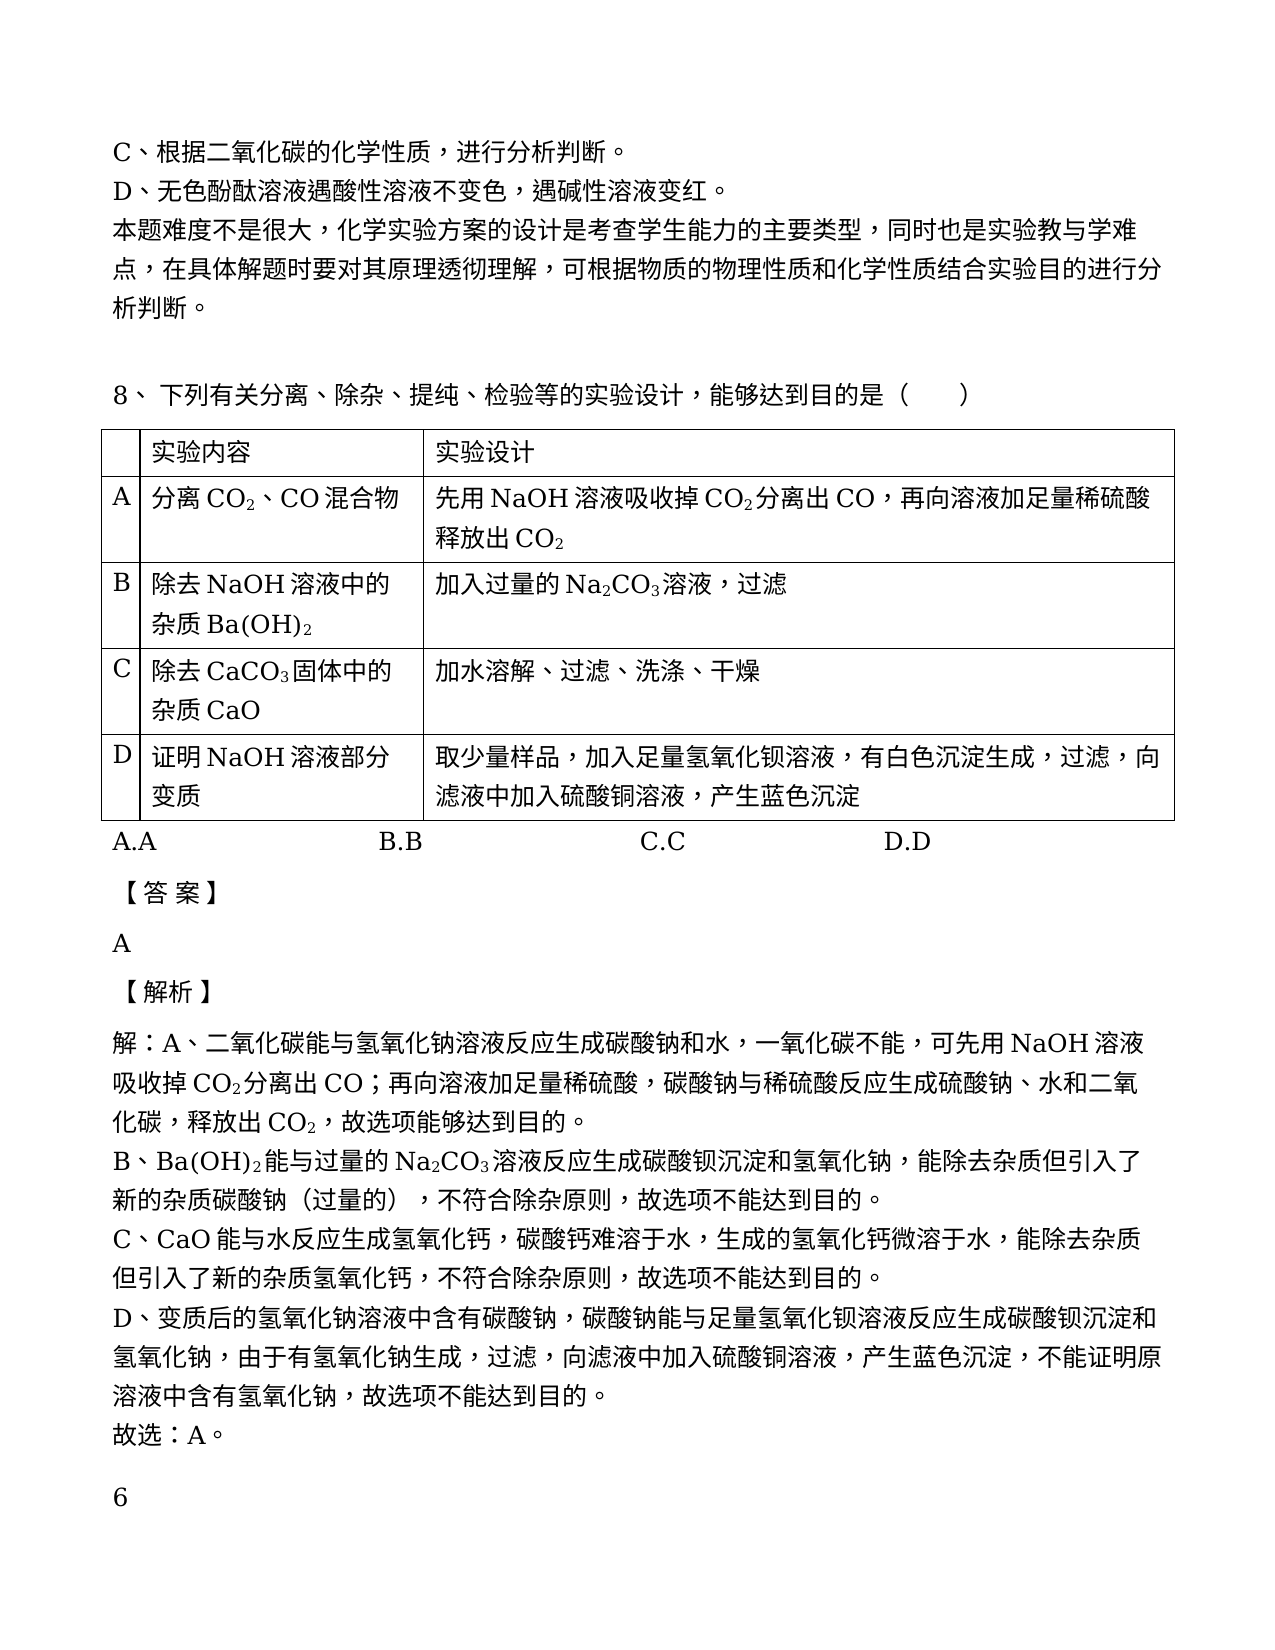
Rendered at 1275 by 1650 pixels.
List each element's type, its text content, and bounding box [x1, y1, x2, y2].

table_header [102, 430, 139, 476]
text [112, 134, 1163, 325]
table_header 实验设计 [424, 430, 1174, 476]
table_cell 先用NaOH溶液吸收掉CO2分离出CO，再向溶液加足量稀硫酸释放出CO2 [424, 477, 1174, 562]
text A [112, 927, 1163, 957]
table_cell B [102, 563, 139, 648]
text 【 答 案 】 [112, 876, 1163, 910]
table_cell 分离CO2、CO混合物 [141, 477, 423, 562]
text 【 解析 】 [112, 974, 1163, 1008]
table_header B.B [378, 821, 639, 863]
table_cell 取少量样品，加入足量氢氧化钡溶液，有白色沉淀生成，过滤，向滤液中加入硫酸铜溶液，产生蓝色沉淀 [424, 735, 1174, 820]
table_cell 加水溶解、过滤、洗涤、干燥 [424, 649, 1174, 734]
table_cell 证明NaOH溶液部分变质 [141, 735, 423, 820]
table_cell C [102, 649, 139, 734]
table_header D.D [883, 821, 1163, 863]
table_header A.A [112, 821, 378, 863]
table_cell 加入过量的Na2CO3溶液，过滤 [424, 563, 1174, 648]
text 8、 下列有关分离、除杂、提纯、检验等的实验设计，能够达到目的是（ ） [112, 343, 1163, 412]
table_cell A [102, 477, 139, 562]
table_cell D [102, 735, 139, 820]
table_cell 除去CaCO3固体中的杂质CaO [141, 649, 423, 734]
table_header 实验内容 [141, 430, 423, 476]
table_header C.C [640, 821, 883, 863]
table_cell 除去NaOH溶液中的杂质Ba(OH)2 [141, 563, 423, 648]
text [112, 1026, 1163, 1452]
